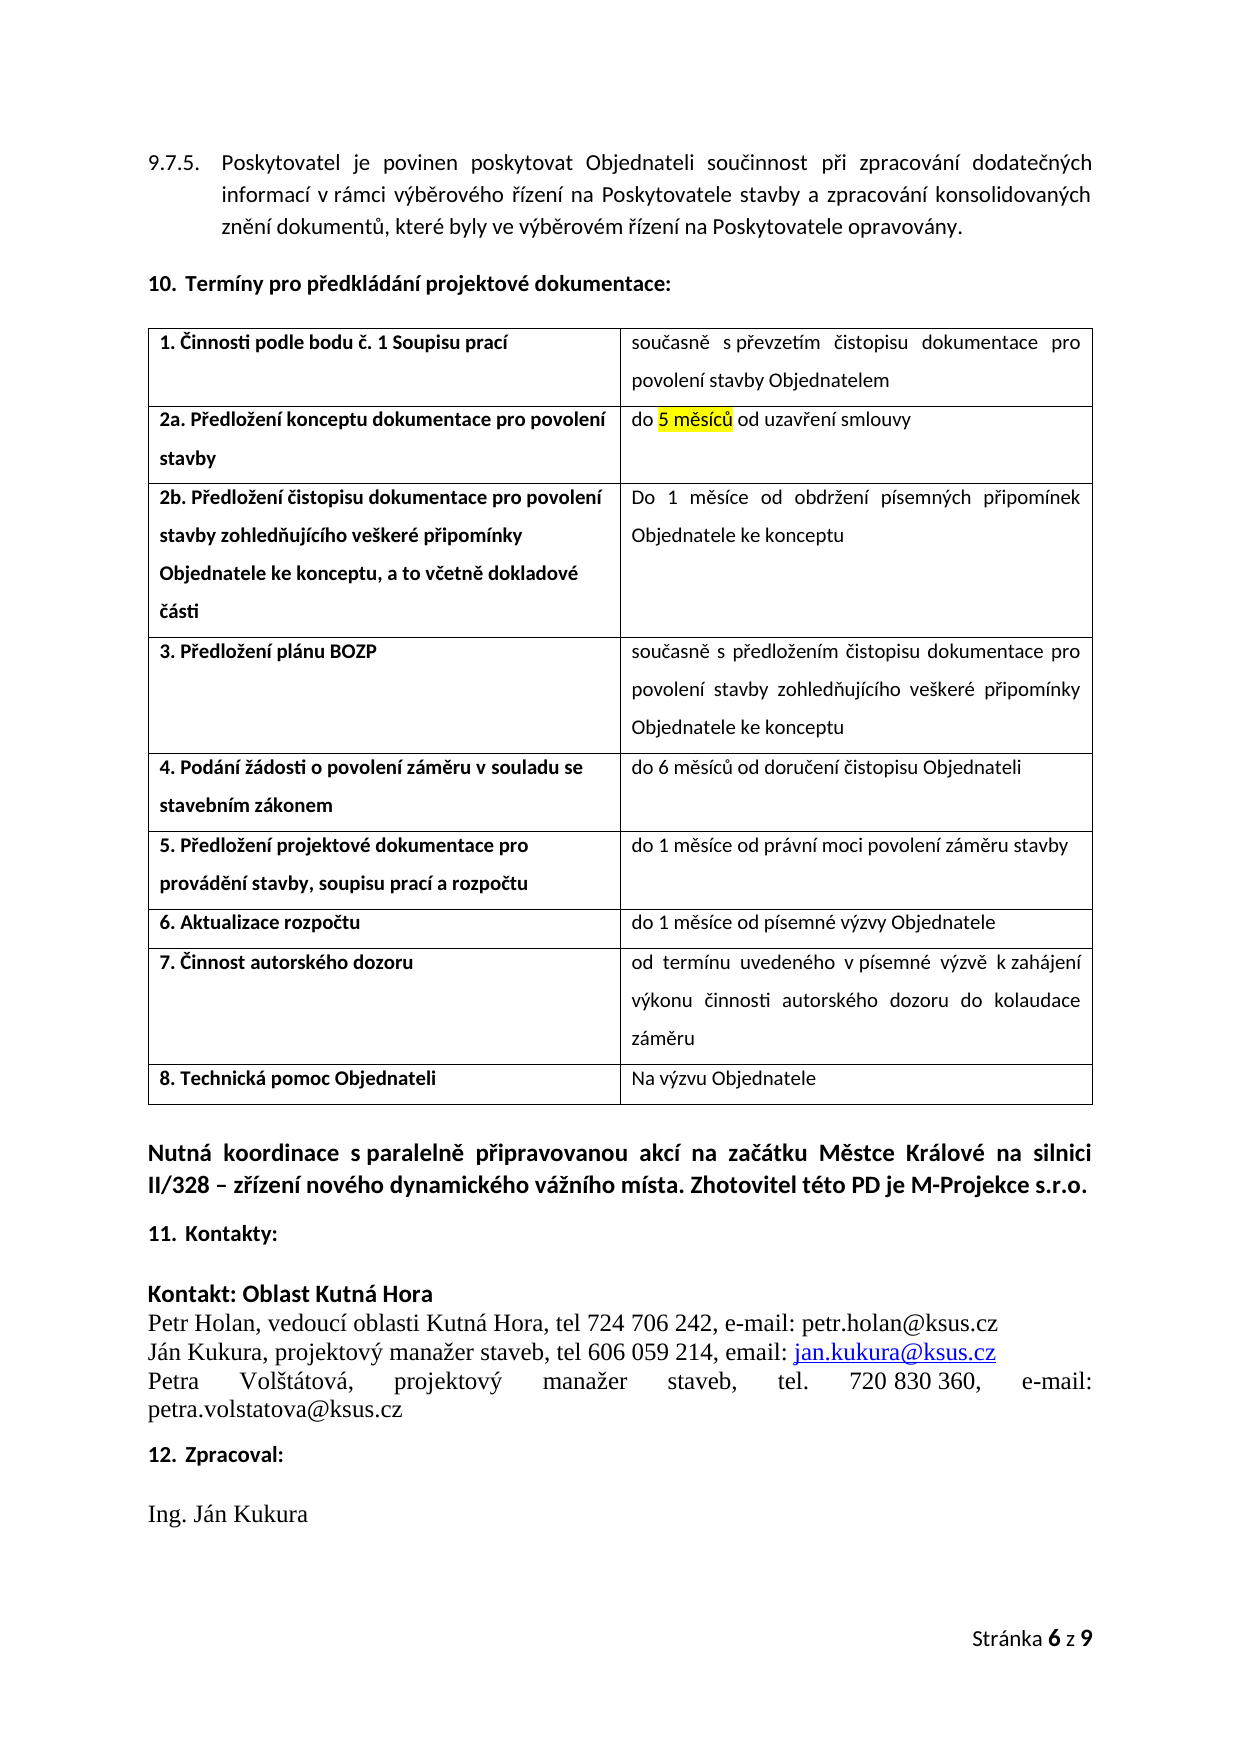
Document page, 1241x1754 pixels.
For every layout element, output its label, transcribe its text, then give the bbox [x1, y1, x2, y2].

list Poskytovatel je povinen poskytovat Objednateli součinnost při zpracování dodatečných informací v rámci výběrového řízení na Poskytovatele stavby a zpracování konsolidovaných znění dokumentů, které byly ve výběrovém řízení na Poskytovatele opravovány. [148, 148, 1093, 240]
table_cell 4. Podání žádosti o povolení záměru v souladu se stavebním zákonem [149, 754, 620, 831]
text Petra Volštátová, projektový manažer staveb, tel. 720 830 360, e-mail: petra.volstatova@ksus.cz [148, 1366, 1093, 1423]
table_header současně s převzetím čistopisu dokumentace pro povolení stavby Objednatelem [621, 329, 1092, 406]
table_cell do od doručení čistopisu Objednateli [621, 754, 1092, 831]
table_cell současně s předložením čistopisu dokumentace pro povolení stavby zohledňujícího veškeré připomínky Objednatele ke konceptu [621, 638, 1092, 753]
table_cell Na výzvu Objednatele [621, 1065, 1092, 1103]
table_cell od obdržení písemných připomínek Objednatele ke konceptu [621, 484, 1092, 637]
table_cell 5. Předložení projektové dokumentace pro provádění stavby, soupisu prací a rozpočtu [149, 832, 620, 908]
text Nutná koordinace s paralelně připravovanou akcí na začátku Městce Králové na silnici II/328 – zřízení nového dynamického vážního místa. Zhotovitel této PD je M-Projekce s.r.o. [148, 1137, 1093, 1200]
text Petr Holan, vedoucí oblasti Kutná Hora, tel 724 706 242, e-mail: petr.holan@ksus.cz [148, 1308, 1093, 1337]
table_cell 6. Aktualizace rozpočtu [149, 910, 620, 948]
text Ing. Ján Kukura [148, 1499, 1093, 1527]
table_cell do od uzavření smlouvy [621, 407, 1092, 483]
subtitle Termíny pro předkládání projektové dokumentace: [148, 269, 1093, 297]
table_cell do od písemné výzvy Objednatele [621, 910, 1092, 948]
table_cell 2b. Předložení čistopisu dokumentace pro povolení stavby zohledňujícího veškeré připomínky Objednatele ke konceptu, a to včetně dokladové části [149, 484, 620, 637]
table_cell 3. Předložení plánu BOZP [149, 638, 620, 753]
table_cell 2a. Předložení konceptu dokumentace pro povolení stavby [149, 407, 620, 483]
table_cell 8. Technická pomoc Objednateli [149, 1065, 620, 1103]
table_header 1. Činnosti podle bodu č. 1 Soupisu prací [149, 329, 620, 406]
table_cell do od právní moci povolení záměru stavby [621, 832, 1092, 908]
table_cell 7. Činnost autorského dozoru [149, 949, 620, 1064]
text Ján Kukura, projektový manažer staveb, tel 606 059 214, email: jan.kukura@ksus.cz [148, 1337, 1093, 1366]
subtitle Zpracoval: [148, 1440, 1093, 1468]
table_cell od termínu uvedeného v písemné výzvě k zahájení výkonu činnosti autorského dozoru do kolaudace záměru [621, 949, 1092, 1064]
subtitle Kontakty: [148, 1219, 1093, 1247]
text Kontakt: Oblast Kutná Hora [148, 1278, 1093, 1308]
